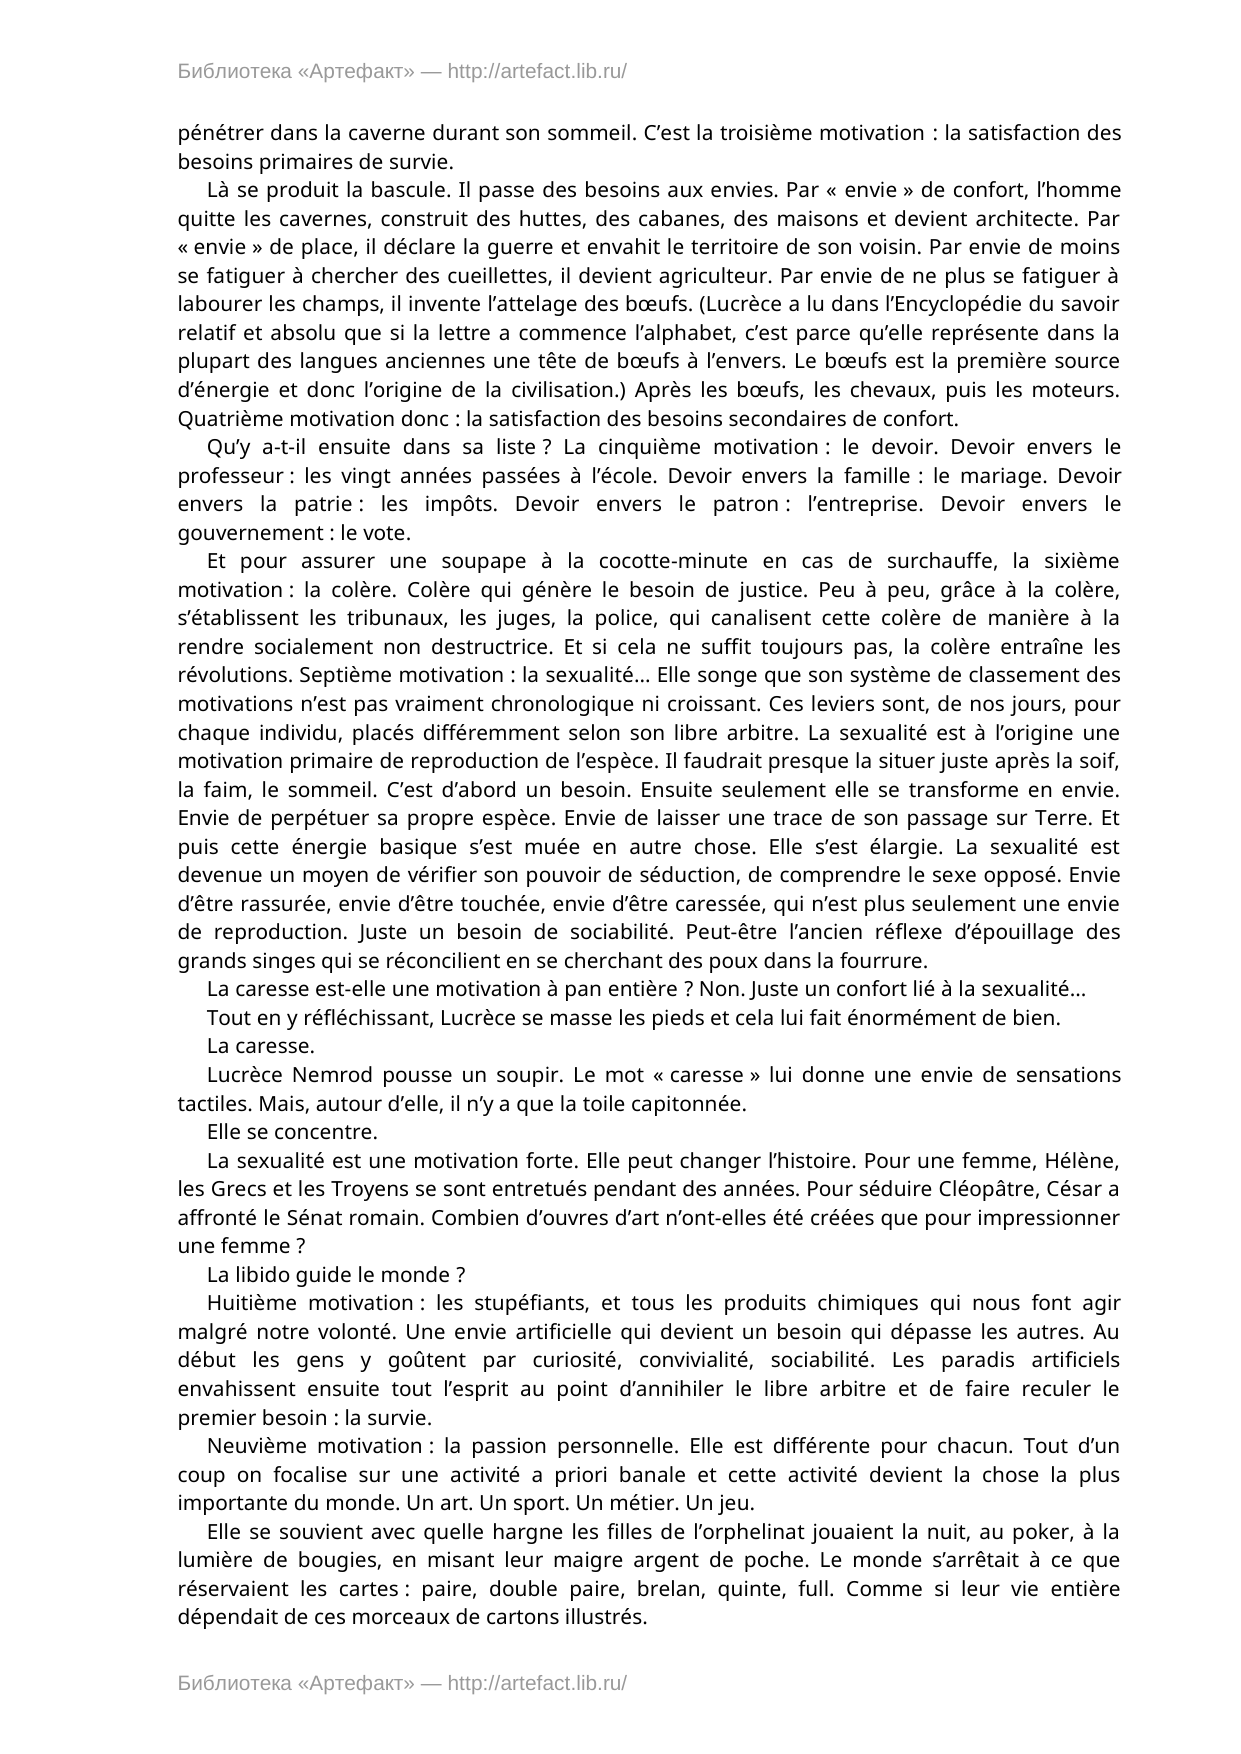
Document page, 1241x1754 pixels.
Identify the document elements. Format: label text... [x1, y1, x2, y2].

text Qu’y a-t-il ensuite dans sa liste ? La cinquième motivation : le devoir. Devoir envers le professeur : les vingt années passées à l’école. Devoir envers la famille : le mariage. Devoir envers la patrie : les impôts. Devoir envers le patron : l’entreprise. Devoir envers le gouvernement : le vote. [177, 432, 1122, 546]
text Et pour assurer une soupape à la cocotte-minute en cas de surchauffe, la sixième motivation : la colère. Colère qui génère le besoin de justice. Peu à peu, grâce à la colère, s’établissent les tribunaux, les juges, la police, qui canalisent cette colère de manière à la rendre socialement non destructrice. Et si cela ne suffit toujours pas, la colère entraîne les révolutions. Septième motivation : la sexualité... Elle songe que son système de classement des motivations n’est pas vraiment chronologique ni croissant. Ces leviers sont, de nos jours, pour chaque individu, placés différemment selon son libre arbitre. La sexualité est à l’origine une motivation primaire de reproduction de l’espèce. Il faudrait presque la situer juste après la soif, la faim, le sommeil. C’est d’abord un besoin. Ensuite seulement elle se transforme en envie. Envie de perpétuer sa propre espèce. Envie de laisser une trace de son passage sur Terre. Et puis cette énergie basique s’est muée en autre chose. Elle s’est élargie. La sexualité est devenue un moyen de vérifier son pouvoir de séduction, de comprendre le sexe opposé. Envie d’être rassurée, envie d’être touchée, envie d’être caressée, qui n’est plus seulement une envie de reproduction. Juste un besoin de sociabilité. Peut-être l’ancien réflexe d’épouillage des grands singes qui se réconcilient en se cherchant des poux dans la fourrure. [177, 546, 1122, 974]
text La caresse. [177, 1031, 1122, 1060]
text Elle se concentre. [177, 1117, 1122, 1146]
text La sexualité est une motivation forte. Elle peut changer l’histoire. Pour une femme, Hélène, les Grecs et les Troyens se sont entretués pendant des années. Pour séduire Cléopâtre, César a affronté le Sénat romain. Combien d’ouvres d’art n’ont-elles été créées que pour impressionner une femme ? [177, 1146, 1122, 1260]
text Là se produit la bascule. Il passe des besoins aux envies. Par « envie » de confort, l’homme quitte les cavernes, construit des huttes, des cabanes, des maisons et devient architecte. Par « envie » de place, il déclare la guerre et envahit le territoire de son voisin. Par envie de moins se fatiguer à chercher des cueillettes, il devient agriculteur. Par envie de ne plus se fatiguer à labourer les champs, il invente l’attelage des bœufs. (Lucrèce a lu dans l’Encyclopédie du savoir relatif et absolu que si la lettre a commence l’alphabet, c’est parce qu’elle représente dans la plupart des langues anciennes une tête de bœufs à l’envers. Le bœufs est la première source d’énergie et donc l’origine de la civilisation.) Après les bœufs, les chevaux, puis les moteurs. Quatrième motivation donc : la satisfaction des besoins secondaires de confort. [177, 175, 1122, 432]
text Huitième motivation : les stupéfiants, et tous les produits chimiques qui nous font agir malgré notre volonté. Une envie artificielle qui devient un besoin qui dépasse les autres. Au début les gens y goûtent par curiosité, convivialité, sociabilité. Les paradis artificiels envahissent ensuite tout l’esprit au point d’annihiler le libre arbitre et de faire reculer le premier besoin : la survie. [177, 1288, 1122, 1431]
text Tout en y réfléchissant, Lucrèce se masse les pieds et cela lui fait énormément de bien. [177, 1003, 1122, 1031]
text Neuvième motivation : la passion personnelle. Elle est différente pour chacun. Tout d’un coup on focalise sur une activité a priori banale et cette activité devient la chose la plus importante du monde. Un art. Un sport. Un métier. Un jeu. [177, 1431, 1122, 1517]
text La caresse est-elle une motivation à pan entière ? Non. Juste un confort lié à la sexualité... [177, 974, 1122, 1003]
text La libido guide le monde ? [177, 1260, 1122, 1288]
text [177, 118, 1122, 175]
text Elle se souvient avec quelle hargne les filles de l’orphelinat jouaient la nuit, au poker, à la lumière de bougies, en misant leur maigre argent de poche. Le monde s’arrêtait à ce que réservaient les cartes : paire, double paire, brelan, quinte, full. Comme si leur vie entière dépendait de ces morceaux de cartons illustrés. [177, 1517, 1122, 1631]
text Lucrèce Nemrod pousse un soupir. Le mot « caresse » lui donne une envie de sensations tactiles. Mais, autour d’elle, il n’y a que la toile capitonnée. [177, 1060, 1122, 1117]
